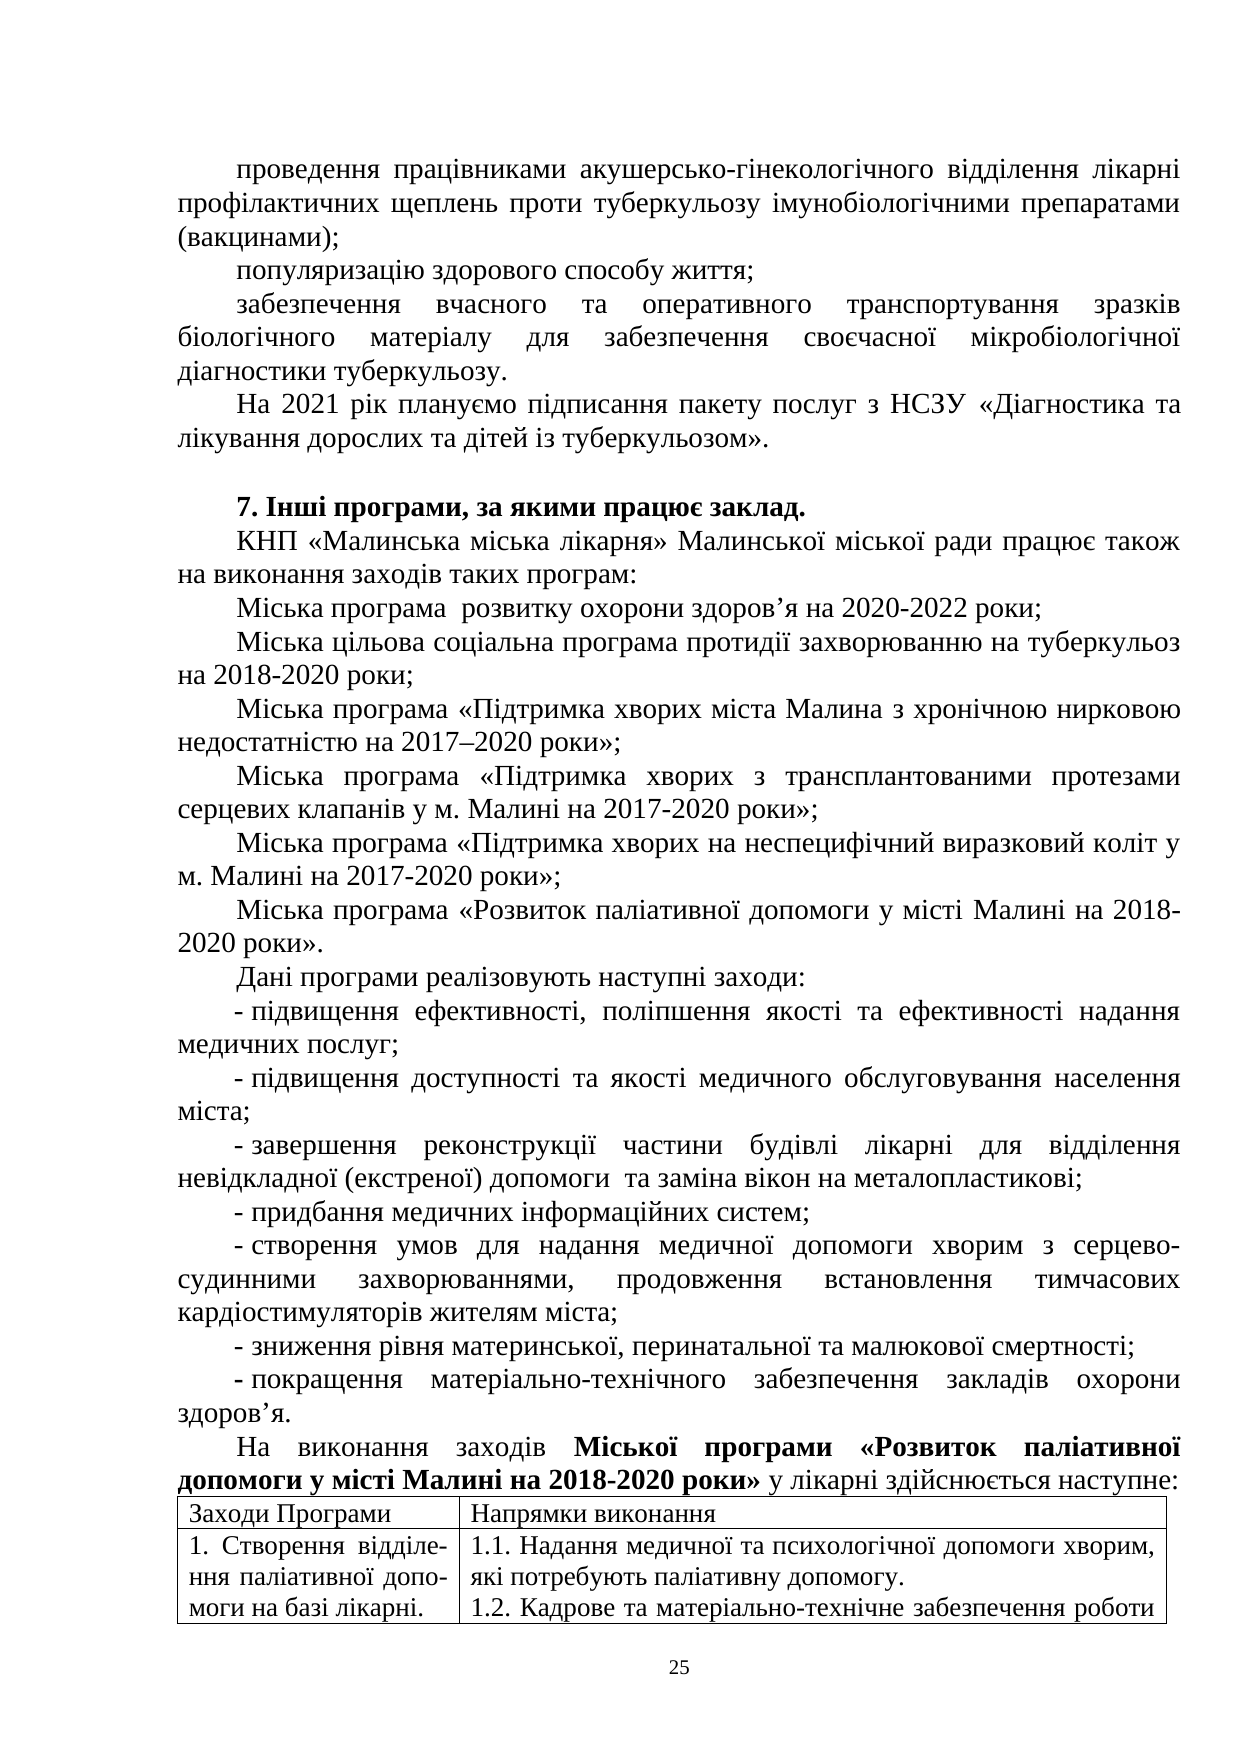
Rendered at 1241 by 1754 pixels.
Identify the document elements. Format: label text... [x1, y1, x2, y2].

list підвищення ефективності, поліпшення якості та ефективності надання медичних послуг; [177, 993, 1181, 1060]
list зниження рівня материнської, перинатальної та малюкової смертності; [177, 1328, 1181, 1362]
list придбання медичних інформаційних систем; [177, 1194, 1181, 1227]
text Міська програма розвитку охорони здоров’я на 2020-2022 роки; [177, 590, 1181, 624]
list підвищення доступності та якості медичного обслуговування населення міста; [177, 1060, 1181, 1127]
table_header Напрямки виконання [460, 1497, 1166, 1528]
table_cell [178, 1529, 459, 1622]
text проведення працівниками акушерсько-гінекологічного відділення лікарні профілактичних щеплень проти туберкульозу імунобіологічними препаратами (вакцинами); [177, 152, 1181, 252]
text На 2021 рік плануємо підписання пакету послуг з НСЗУ «Діагностика та лікування дорослих та дітей із туберкульозом». [177, 386, 1181, 453]
text Міська програма «Підтримка хворих з трансплантованими протезами серцевих клапанів у м. Малині на 2017-2020 роки»; [177, 758, 1181, 825]
text Міська цільова соціальна програма протидії захворюванню на туберкульоз на 2018-2020 роки; [177, 624, 1181, 691]
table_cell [460, 1529, 1166, 1622]
list покращення матеріально-технічного забезпечення закладів охорони здоров’я. [177, 1362, 1181, 1429]
list створення умов для надання медичної допомоги хворим з серцево-судинними захворюваннями, продовження встановлення тимчасових кардіостимуляторів жителям міста; [177, 1227, 1181, 1328]
list завершення реконструкції частини будівлі лікарні для відділення невідкладної (екстреної) допомоги та заміна вікон на металопластикові; [177, 1127, 1181, 1194]
text Міська програма «Підтримка хворих на неспецифічний виразковий коліт у м. Малині на 2017-2020 роки»; [177, 825, 1181, 892]
text Міська програма «Підтримка хворих міста Малина з хронічною нирковою недостатністю на 2017–2020 роки»; [177, 691, 1181, 758]
text 7. Інші програми, за якими працює заклад. [177, 489, 1181, 523]
text Дані програми реалізовують наступні заходи: [177, 959, 1181, 993]
table_header Заходи Програми [178, 1497, 459, 1528]
text популяризацію здорового способу життя; [177, 252, 1181, 286]
text На виконання заходів Міської програми «Розвиток паліативної допомоги у місті Малині на 2018-2020 роки» у лікарні здійснюється наступне: [177, 1429, 1181, 1496]
text забезпечення вчасного та оперативного транспортування зразків біологічного матеріалу для забезпечення своєчасної мікробіологічної діагностики туберкульозу. [177, 286, 1181, 386]
text КНП «Малинська міська лікарня» Малинської міської ради працює також на виконання заходів таких програм: [177, 523, 1181, 590]
text Міська програма «Розвиток паліативної допомоги у місті Малині на 2018-2020 роки». [177, 892, 1181, 959]
